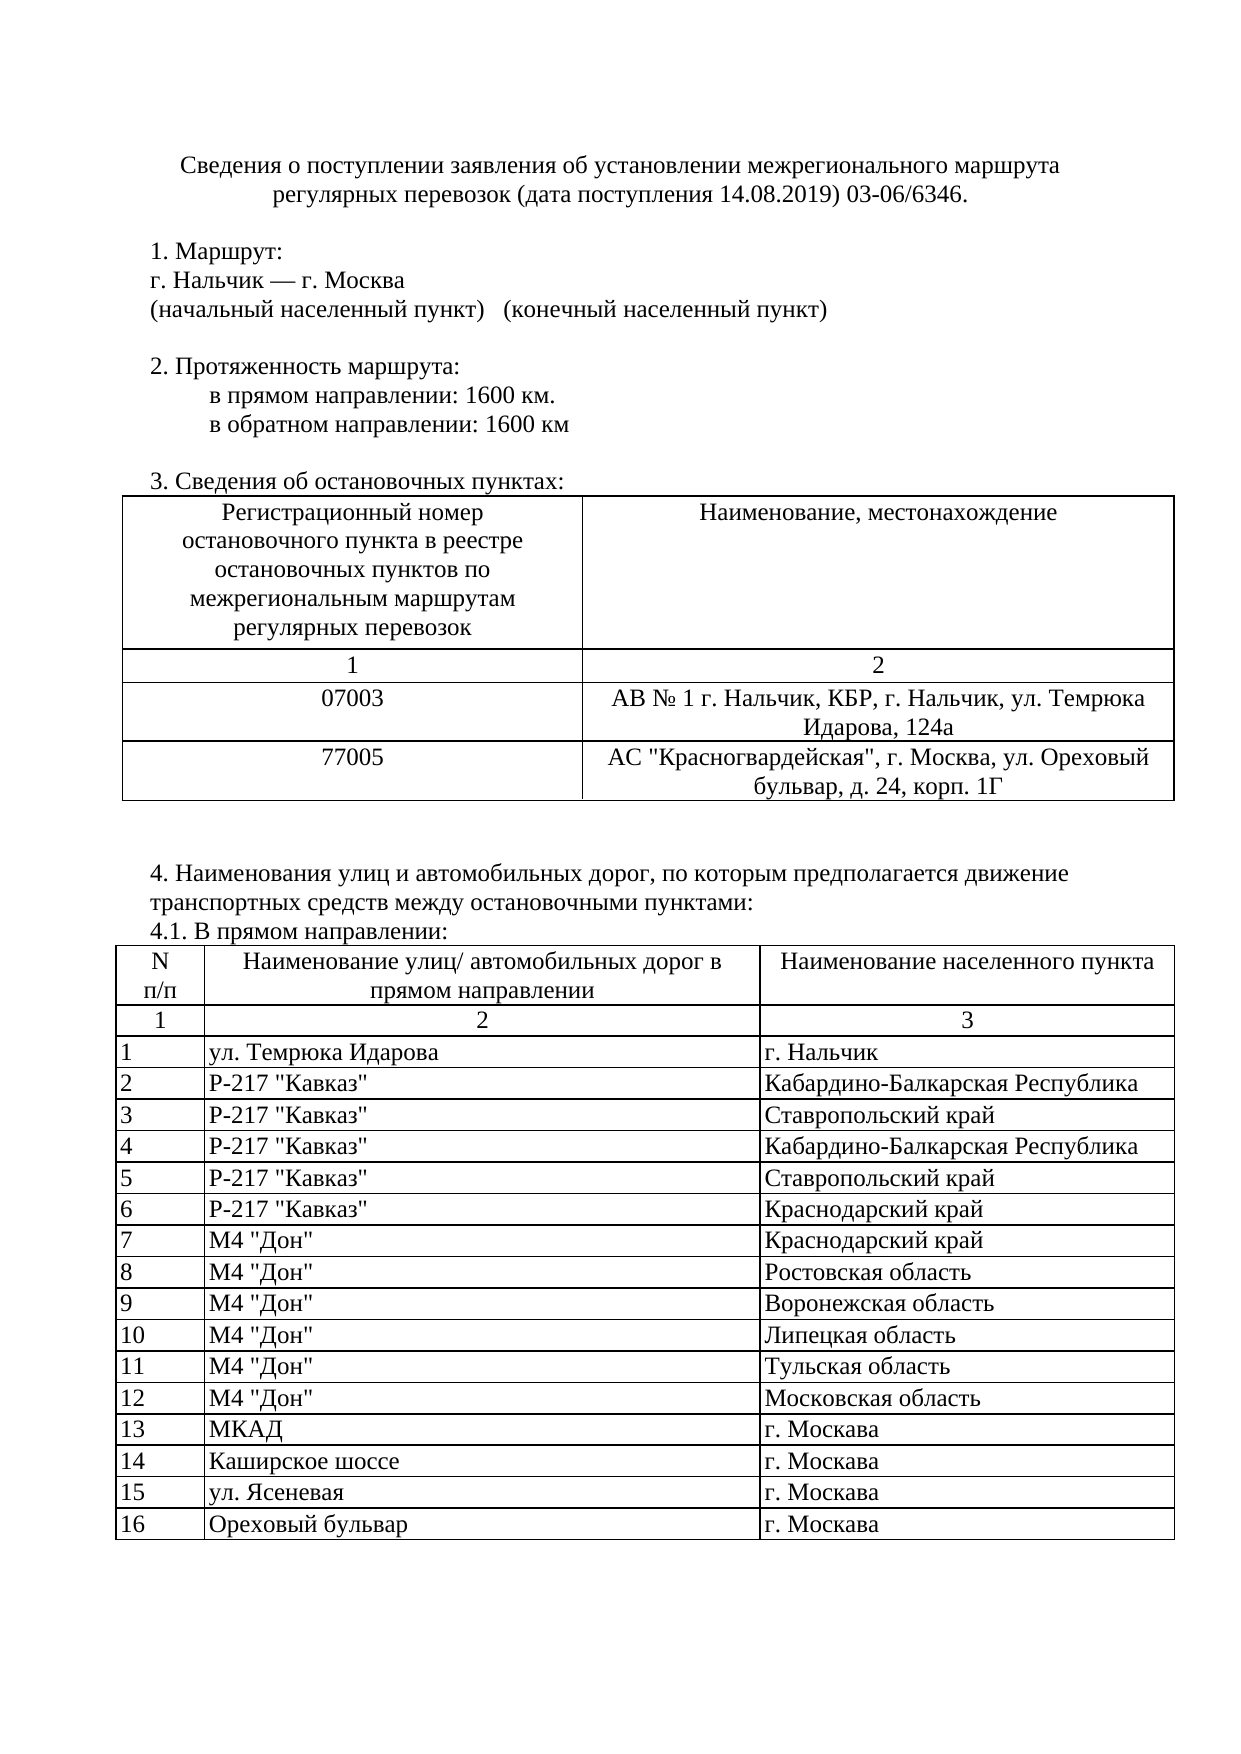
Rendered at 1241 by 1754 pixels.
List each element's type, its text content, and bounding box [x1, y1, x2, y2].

table_cell МКАД [205, 1415, 759, 1444]
table_cell Воронежская область [761, 1289, 1174, 1318]
table_cell АС "Красногвардейская", г. Москва, ул. Ореховый бульвар, д. 24, корп. 1Г [583, 742, 1173, 799]
text (начальный населенный пункт) (конечный населенный пункт) [150, 294, 1090, 322]
table_cell Краснодарский край [761, 1194, 1174, 1224]
table_cell 12 [117, 1383, 204, 1413]
text в прямом направлении: 1600 км. [150, 380, 1090, 409]
text г. Нальчик — г. Москва [150, 265, 1090, 294]
table_cell 2 [205, 1006, 759, 1035]
table_cell г. Москава [761, 1477, 1174, 1507]
table_cell Р-217 "Кавказ" [205, 1131, 759, 1161]
table_cell Липецкая область [761, 1320, 1174, 1350]
table_cell 07003 [123, 683, 582, 740]
table_cell 7 [117, 1226, 204, 1256]
table_cell 11 [117, 1352, 204, 1381]
table_cell 2 [117, 1068, 204, 1098]
table_header N п/п [117, 946, 204, 1004]
table_cell 10 [117, 1320, 204, 1350]
table_cell Р-217 "Кавказ" [205, 1068, 759, 1098]
text в обратном направлении: 1600 км [150, 409, 1090, 437]
table_cell 3 [761, 1006, 1174, 1035]
table_header Наименование, местонахождение [583, 497, 1173, 648]
table_cell Ставропольский край [761, 1163, 1174, 1193]
table_cell М4 "Дон" [205, 1289, 759, 1318]
table_cell Кабардино-Балкарская Республика [761, 1131, 1174, 1161]
table_cell г. Москава [761, 1415, 1174, 1444]
table_cell 14 [117, 1446, 204, 1476]
table_cell М4 "Дон" [205, 1383, 759, 1413]
table_cell М4 "Дон" [205, 1226, 759, 1256]
table_cell г. Москава [761, 1446, 1174, 1476]
table_cell ул. Ясеневая [205, 1477, 759, 1507]
text 4. Наименования улиц и автомобильных дорог, по которым предполагается движение транспортных средств между остановочными пунктами: [150, 858, 1090, 916]
table_cell г. Москава [761, 1509, 1174, 1539]
table_cell 4 [117, 1131, 204, 1161]
table_cell М4 "Дон" [205, 1257, 759, 1287]
table_cell Р-217 "Кавказ" [205, 1163, 759, 1193]
table_cell 1 [117, 1006, 204, 1035]
table_header Регистрационный номер остановочного пункта в реестре остановочных пунктов по межрегиональным маршрутам регулярных перевозок [123, 497, 582, 648]
table_cell М4 "Дон" [205, 1352, 759, 1381]
table_cell Кабардино-Балкарская Республика [761, 1068, 1174, 1098]
table_cell Каширское шоссе [205, 1446, 759, 1476]
table_cell М4 "Дон" [205, 1320, 759, 1350]
table_cell 5 [117, 1163, 204, 1193]
table_cell Московская область [761, 1383, 1174, 1413]
table_cell 16 [117, 1509, 204, 1539]
table_cell Ореховый бульвар [205, 1509, 759, 1539]
table_cell 6 [117, 1194, 204, 1224]
table_cell Ростовская область [761, 1257, 1174, 1287]
table_cell АВ № 1 г. Нальчик, КБР, г. Нальчик, ул. Темрюка Идарова, 124а [583, 683, 1173, 740]
table_cell г. Нальчик [761, 1037, 1174, 1067]
table_cell 3 [117, 1100, 204, 1130]
table_cell 1 [123, 650, 582, 681]
text 2. Протяженность маршрута: [150, 351, 1090, 380]
table_cell 1 [117, 1037, 204, 1067]
table_cell Краснодарский край [761, 1226, 1174, 1256]
text Сведения о поступлении заявления об установлении межрегионального маршрута регулярных перевозок (дата поступления 14.08.2019) 03-06/6346. [150, 150, 1090, 207]
table_cell Р-217 "Кавказ" [205, 1194, 759, 1224]
table_cell 13 [117, 1415, 204, 1444]
table_cell Тульская область [761, 1352, 1174, 1381]
table_cell ул. Темрюка Идарова [205, 1037, 759, 1067]
text 4.1. В прямом направлении: [150, 916, 1090, 945]
text 1. Маршрут: [150, 236, 1090, 265]
table_header Наименование улиц/ автомобильных дорог в прямом направлении [205, 946, 759, 1004]
table_cell Ставропольский край [761, 1100, 1174, 1130]
table_cell 8 [117, 1257, 204, 1287]
table_cell 2 [583, 650, 1173, 681]
table_header Наименование населенного пункта [761, 946, 1174, 1004]
table_cell Р-217 "Кавказ" [205, 1100, 759, 1130]
table_cell 9 [117, 1289, 204, 1318]
table_cell 15 [117, 1477, 204, 1507]
table_cell 77005 [123, 742, 582, 799]
text 3. Сведения об остановочных пунктах: [150, 466, 1090, 495]
